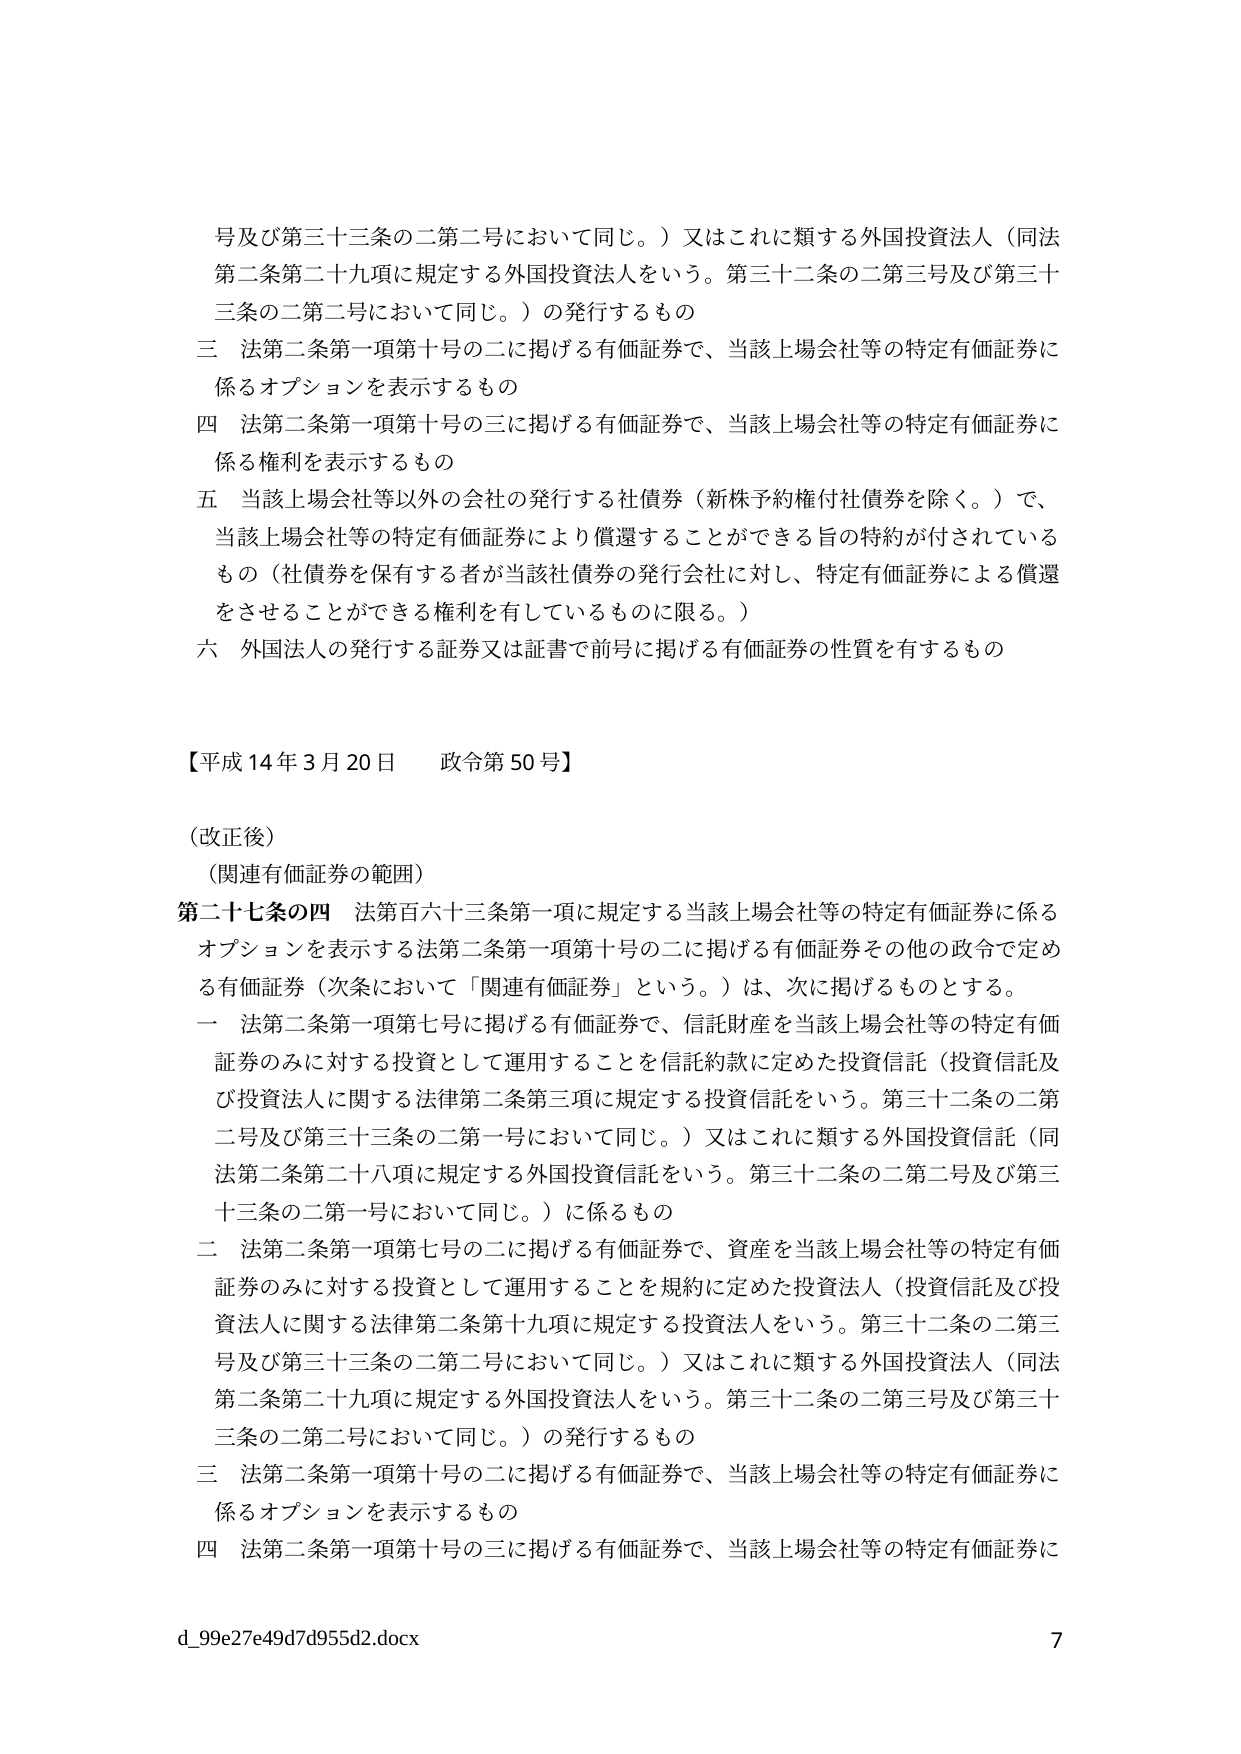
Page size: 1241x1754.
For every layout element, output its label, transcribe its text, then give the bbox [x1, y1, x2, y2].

text 三 法第二条第一項第十号の二に掲げる有価証券で、当該上場会社等の特定有価証券に係るオプションを表示するもの [196, 329, 1063, 404]
text 四 法第二条第一項第十号の三に掲げる有価証券で、当該上場会社等の特定有価証券に係る権利を表示するもの [196, 404, 1063, 479]
text 一 法第二条第一項第七号に掲げる有価証券で、信託財産を当該上場会社等の特定有価証券のみに対する投資として運用することを信託約款に定めた投資信託（投資信託及び投資法人に関する法律第二条第三項に規定する投資信託をいう。第三十二条の二第二号及び第三十三条の二第一号において同じ。）又はこれに類する外国投資信託（同法第二条第二十八項に規定する外国投資信託をいう。第三十二条の二第二号及び第三十三条の二第一号において同じ。）に係るもの [196, 1004, 1063, 1229]
text 三 法第二条第一項第十号の二に掲げる有価証券で、当該上場会社等の特定有価証券に係るオプションを表示するもの [196, 1454, 1063, 1529]
text 六 外国法人の発行する証券又は証書で前号に掲げる有価証券の性質を有するもの [196, 629, 1063, 667]
text 第二十七条の四 法第百六十三条第一項に規定する当該上場会社等の特定有価証券に係るオプションを表示する法第二条第一項第十号の二に掲げる有価証券その他の政令で定める有価証券（次条において「関連有価証券」という。）は、次に掲げるものとする。 [177, 892, 1063, 1004]
text （関連有価証券の範囲） [196, 854, 1063, 892]
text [196, 1529, 1063, 1567]
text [196, 217, 1063, 329]
text 五 当該上場会社等以外の会社の発行する社債券（新株予約権付社債券を除く。）で、当該上場会社等の特定有価証券により償還することができる旨の特約が付されているもの（社債券を保有する者が当該社債券の発行会社に対し、特定有価証券による償還をさせることができる権利を有しているものに限る。） [196, 479, 1063, 629]
text 【平成14年3月20日 政令第50号】 [177, 742, 1063, 779]
text （改正後） [177, 817, 1063, 854]
